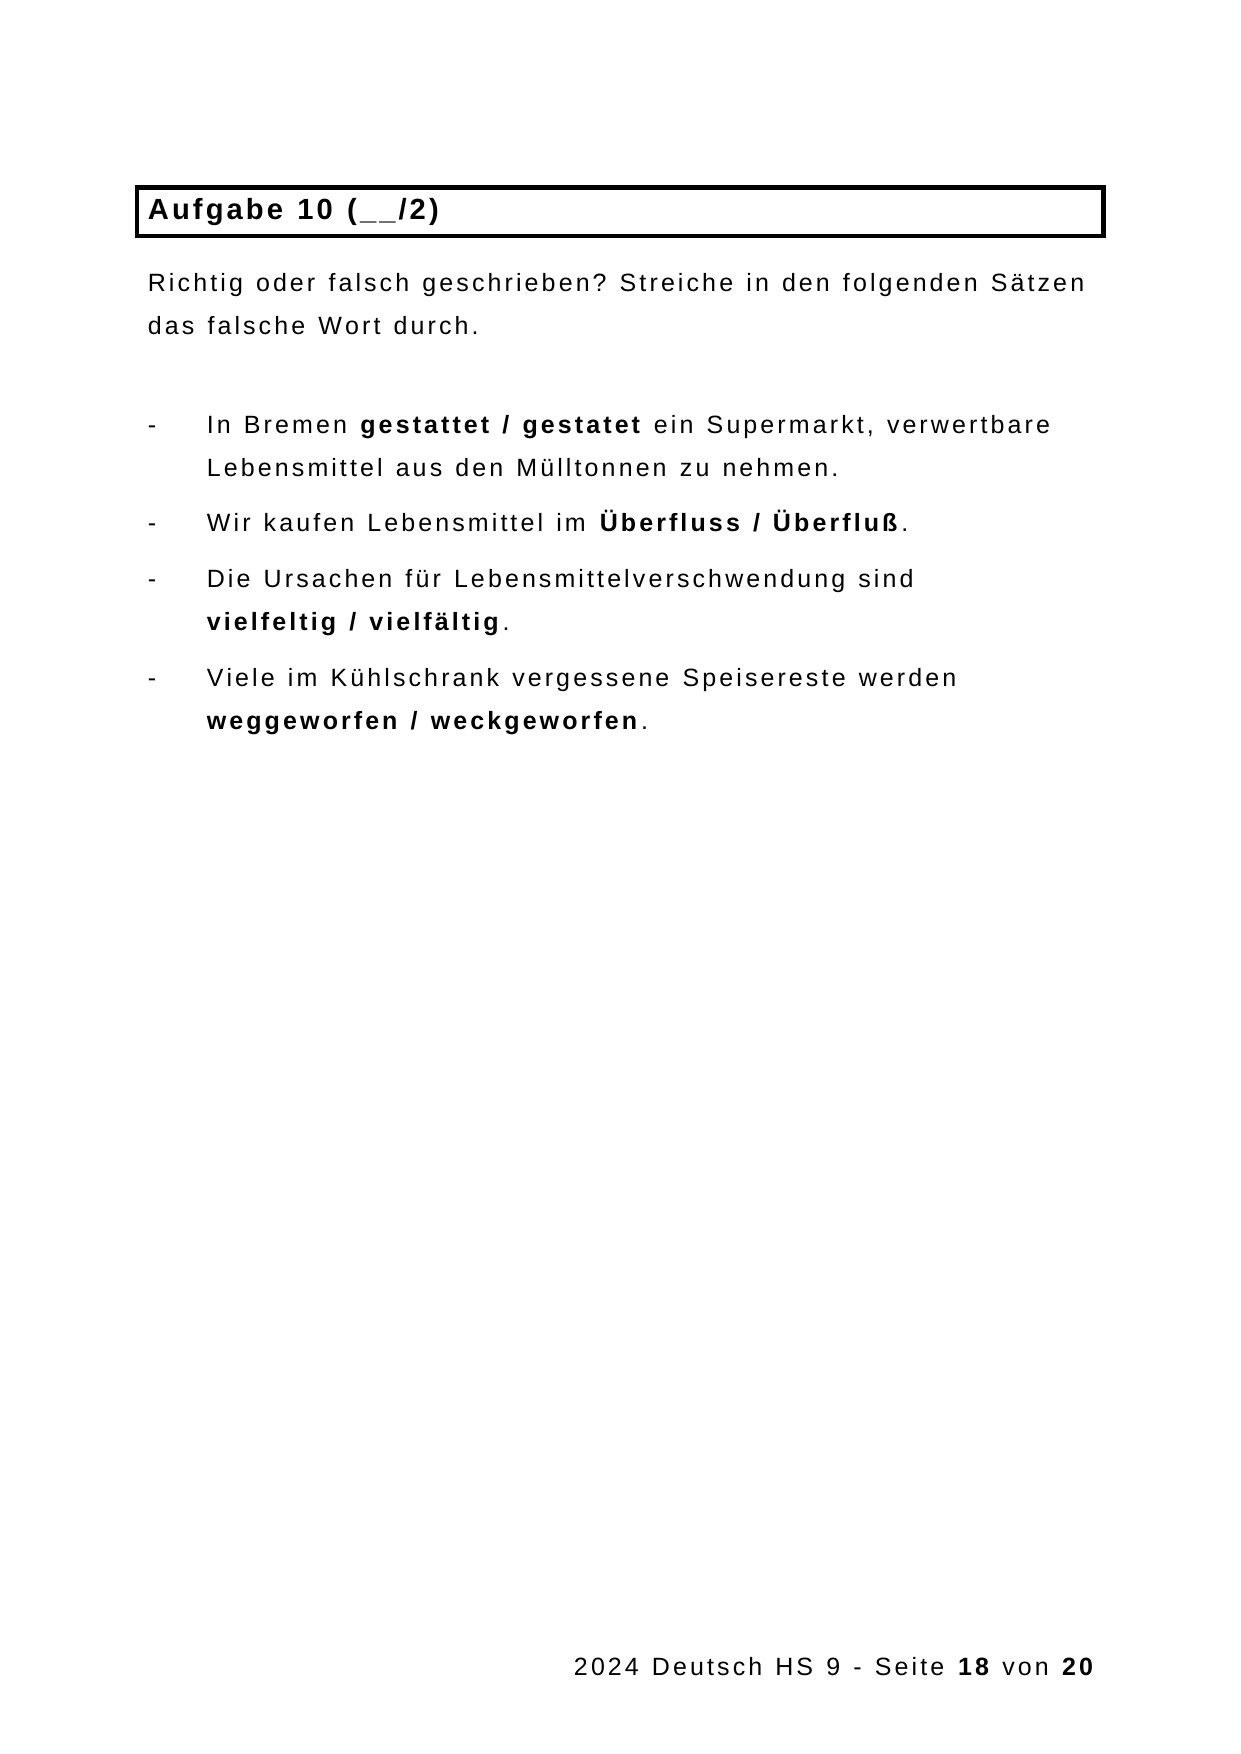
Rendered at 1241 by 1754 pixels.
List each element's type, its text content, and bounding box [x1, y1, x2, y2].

list - Wir kaufen Lebensmittel im Überfluss / Überfluß. [148, 508, 1093, 537]
list - Die Ursachen für Lebensmittelverschwendung sind vielfeltig / vielfältig. [148, 564, 1093, 636]
text Richtig oder falsch geschrieben? Streiche in den folgenden Sätzen das falsche Wort durch. [148, 268, 1093, 339]
list - In Bremen gestattet / gestatet ein Supermarkt, verwertbare Lebensmittel aus den Mülltonnen zu nehmen. [148, 409, 1093, 481]
list - Viele im Kühlschrank vergessene Speisereste werden weggeworfen / weckgeworfen. [148, 663, 1093, 734]
subtitle Aufgabe 10 (__/2) [139, 190, 1101, 234]
